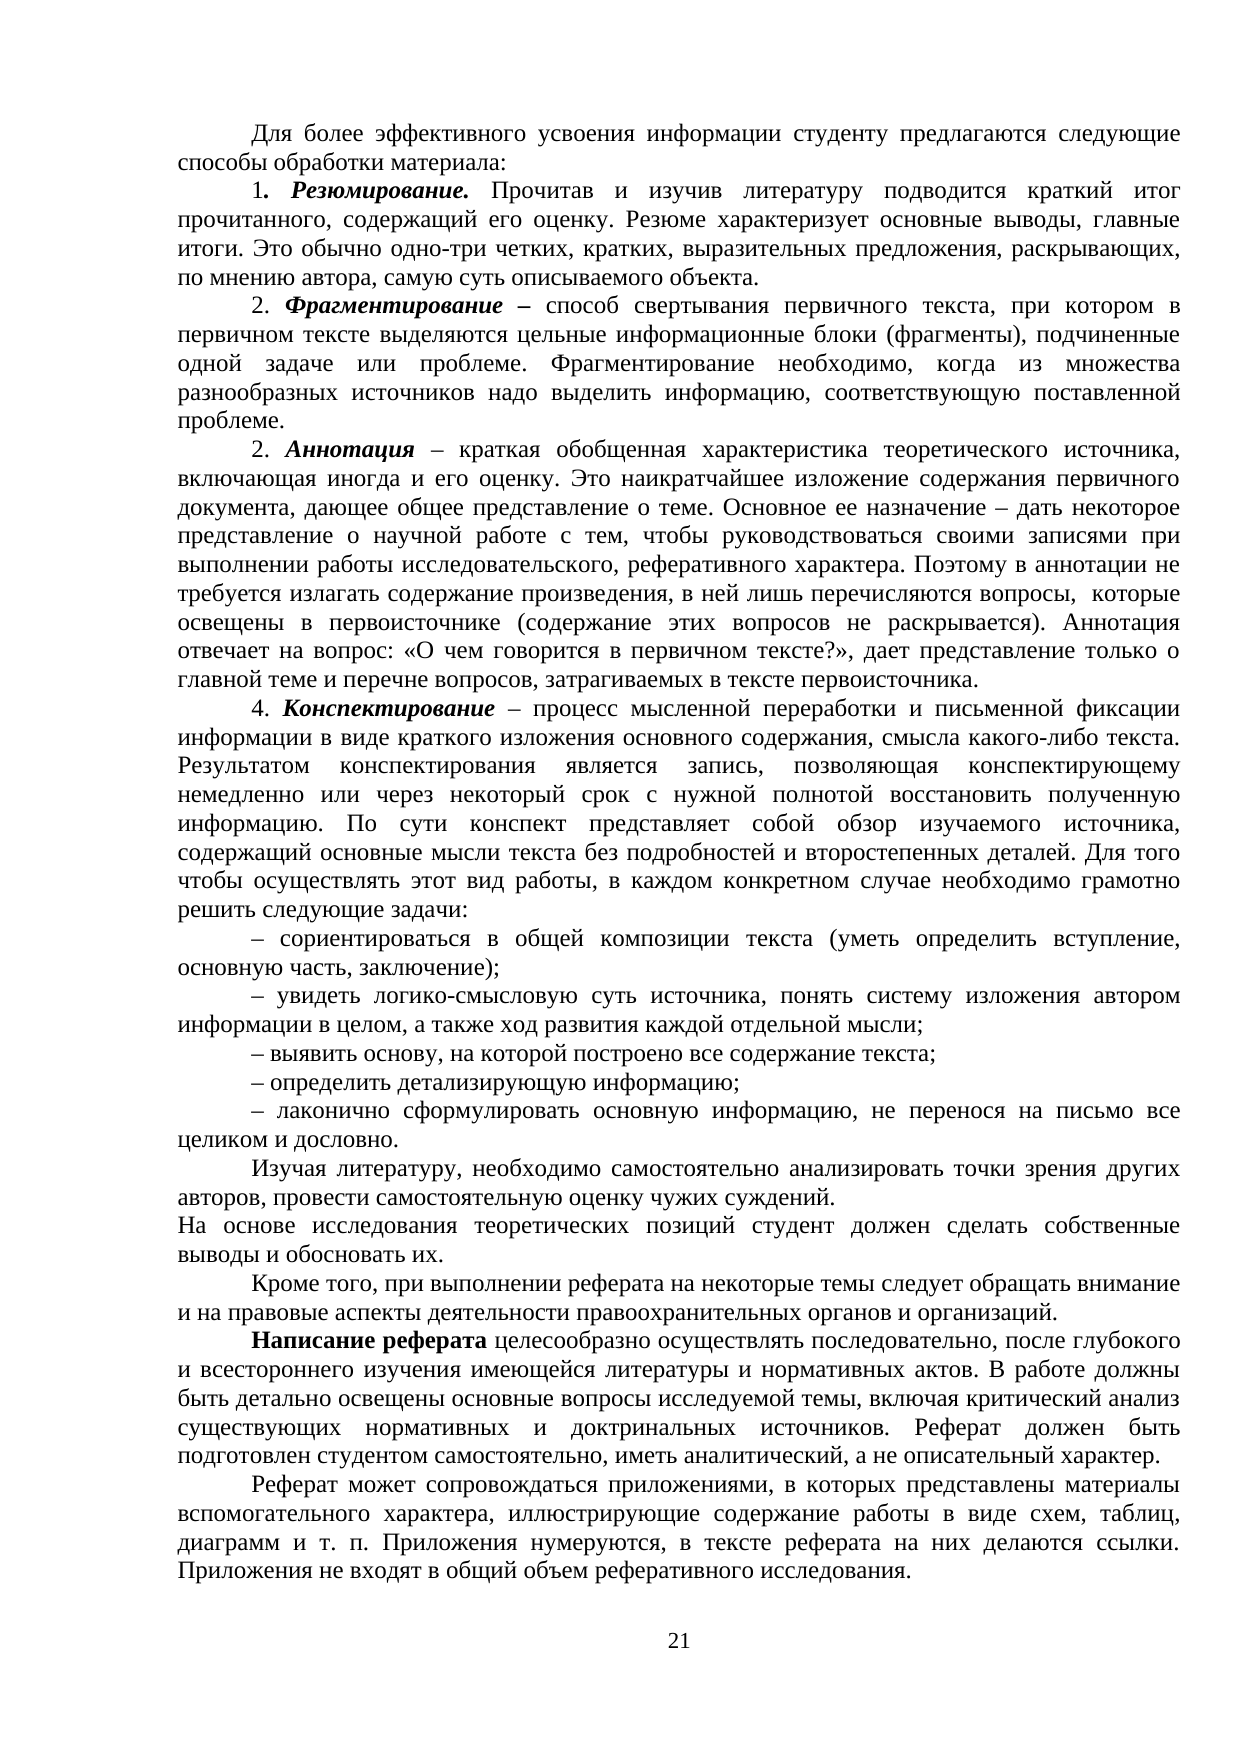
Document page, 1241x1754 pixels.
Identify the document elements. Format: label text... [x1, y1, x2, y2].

text На основе исследования теоретических позиций студент должен сделать собственные выводы и обосновать их. [177, 1211, 1181, 1268]
text Для более эффективного усвоения информации студенту предлагаются следующие способы обработки материала: [177, 118, 1181, 176]
text 2. Фрагментирование – способ свертывания первичного текста, при котором в первичном тексте выделяются цельные информационные блоки (фрагменты), подчиненные одной задаче или проблеме. Фрагментирование необходимо, когда из множества разнообразных источников надо выделить информацию, соответствующую поставленной проблеме. [177, 291, 1181, 434]
text 4. Конспектирование – процесс мысленной переработки и письменной фиксации информации в виде краткого изложения основного содержания, смысла какого-либо текста. Результатом конспектирования является запись, позволяющая конспектирующему немедленно или через некоторый срок с нужной полнотой восстановить полученную информацию. По сути конспект представляет собой обзор изучаемого источника, содержащий основные мысли текста без подробностей и второстепенных деталей. Для того чтобы осуществлять этот вид работы, в каждом конкретном случае необходимо грамотно решить следующие задачи: [177, 693, 1181, 923]
text Кроме того, при выполнении реферата на некоторые темы следует обращать внимание и на правовые аспекты деятельности правоохранительных органов и организаций. [177, 1268, 1181, 1326]
text 2. Аннотация – краткая обобщенная характеристика теоретического источника, включающая иногда и его оценку. Это наикратчайшее изложение содержания первичного документа, дающее общее представление о теме. Основное ее назначение – дать некоторое представление о научной работе с тем, чтобы руководствоваться своими записями при выполнении работы исследовательского, реферативного характера. Поэтому в аннотации не требуется излагать содержание произведения, в ней лишь перечисляются вопросы, которые освещены в первоисточнике (содержание этих вопросов не раскрывается). Аннотация отвечает на вопрос: «О чем говорится в первичном тексте?», дает представление только о главной теме и перечне вопросов, затрагиваемых в тексте первоисточника. [177, 434, 1181, 693]
text – определить детализирующую информацию; [177, 1067, 1181, 1096]
text Написание реферата целесообразно осуществлять последовательно, после глубокого и всестороннего изучения имеющейся литературы и нормативных актов. В работе должны быть детально освещены основные вопросы исследуемой темы, включая критический анализ существующих нормативных и доктринальных источников. Реферат должен быть подготовлен студентом самостоятельно, иметь аналитический, а не описательный характер. [177, 1326, 1181, 1469]
text 1. Резюмирование. Прочитав и изучив литературу подводится краткий итог прочитанного, содержащий его оценку. Резюме характеризует основные выводы, главные итоги. Это обычно одно-три четких, кратких, выразительных предложения, раскрывающих, по мнению автора, самую суть описываемого объекта. [177, 176, 1181, 291]
text Реферат может сопровождаться приложениями, в которых представлены материалы вспомогательного характера, иллюстрирующие содержание работы в виде схем, таблиц, диаграмм и т. п. Приложения нумеруются, в тексте реферата на них делаются ссылки. Приложения не входят в общий объем реферативного исследования. [177, 1469, 1181, 1584]
text – сориентироваться в общей композиции текста (уметь определить вступление, основную часть, заключение); [177, 923, 1181, 981]
text – лаконично сформулировать основную информацию, не перенося на письмо все целиком и дословно. [177, 1096, 1181, 1153]
text – увидеть логико-смысловую суть источника, понять систему изложения автором информации в целом, а также ход развития каждой отдельной мысли; [177, 981, 1181, 1038]
text Изучая литературу, необходимо самостоятельно анализировать точки зрения других авторов, провести самостоятельную оценку чужих суждений. [177, 1153, 1181, 1211]
text – выявить основу, на которой построено все содержание текста; [177, 1038, 1181, 1067]
